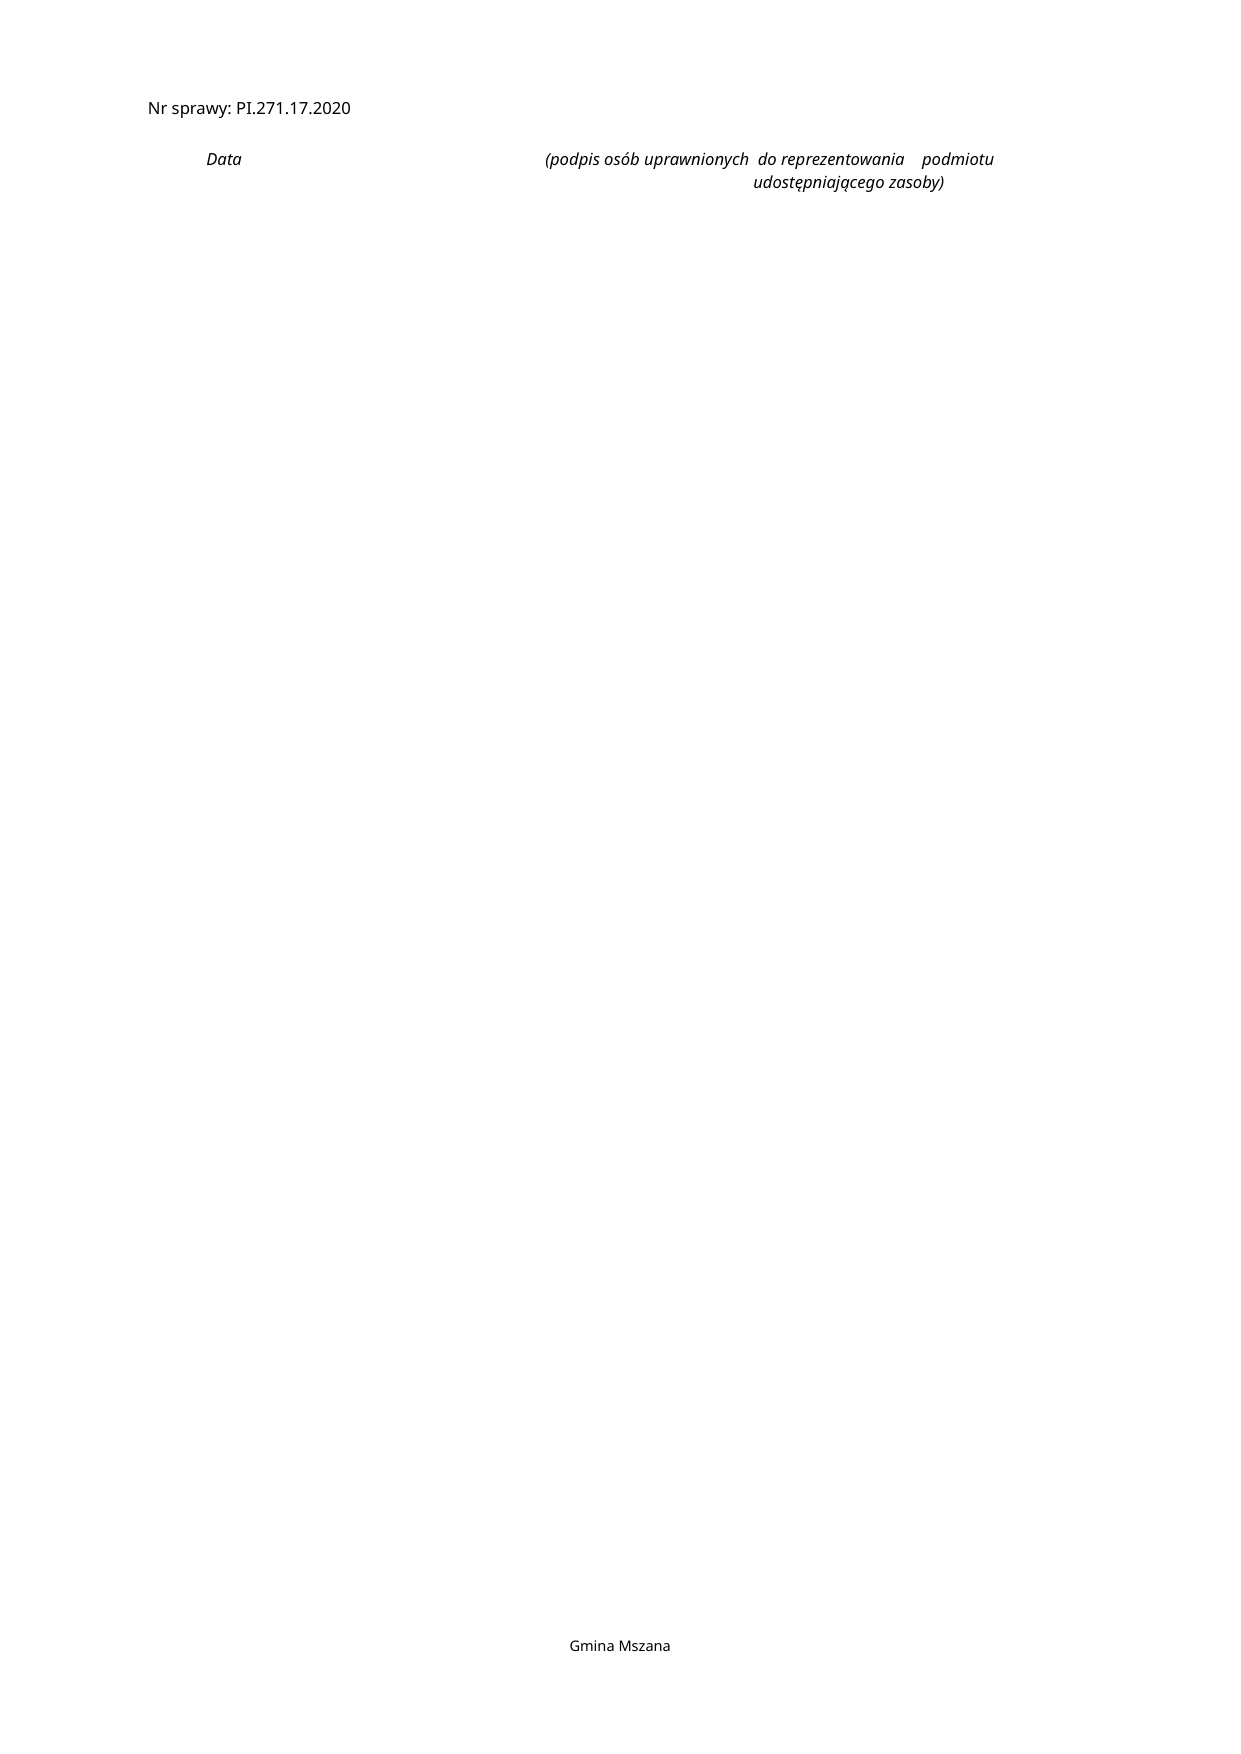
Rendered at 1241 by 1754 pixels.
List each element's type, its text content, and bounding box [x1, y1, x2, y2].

text Data (podpis osób uprawnionych do reprezentowania podmiotu udostępniającego zasoby) [148, 148, 1093, 193]
